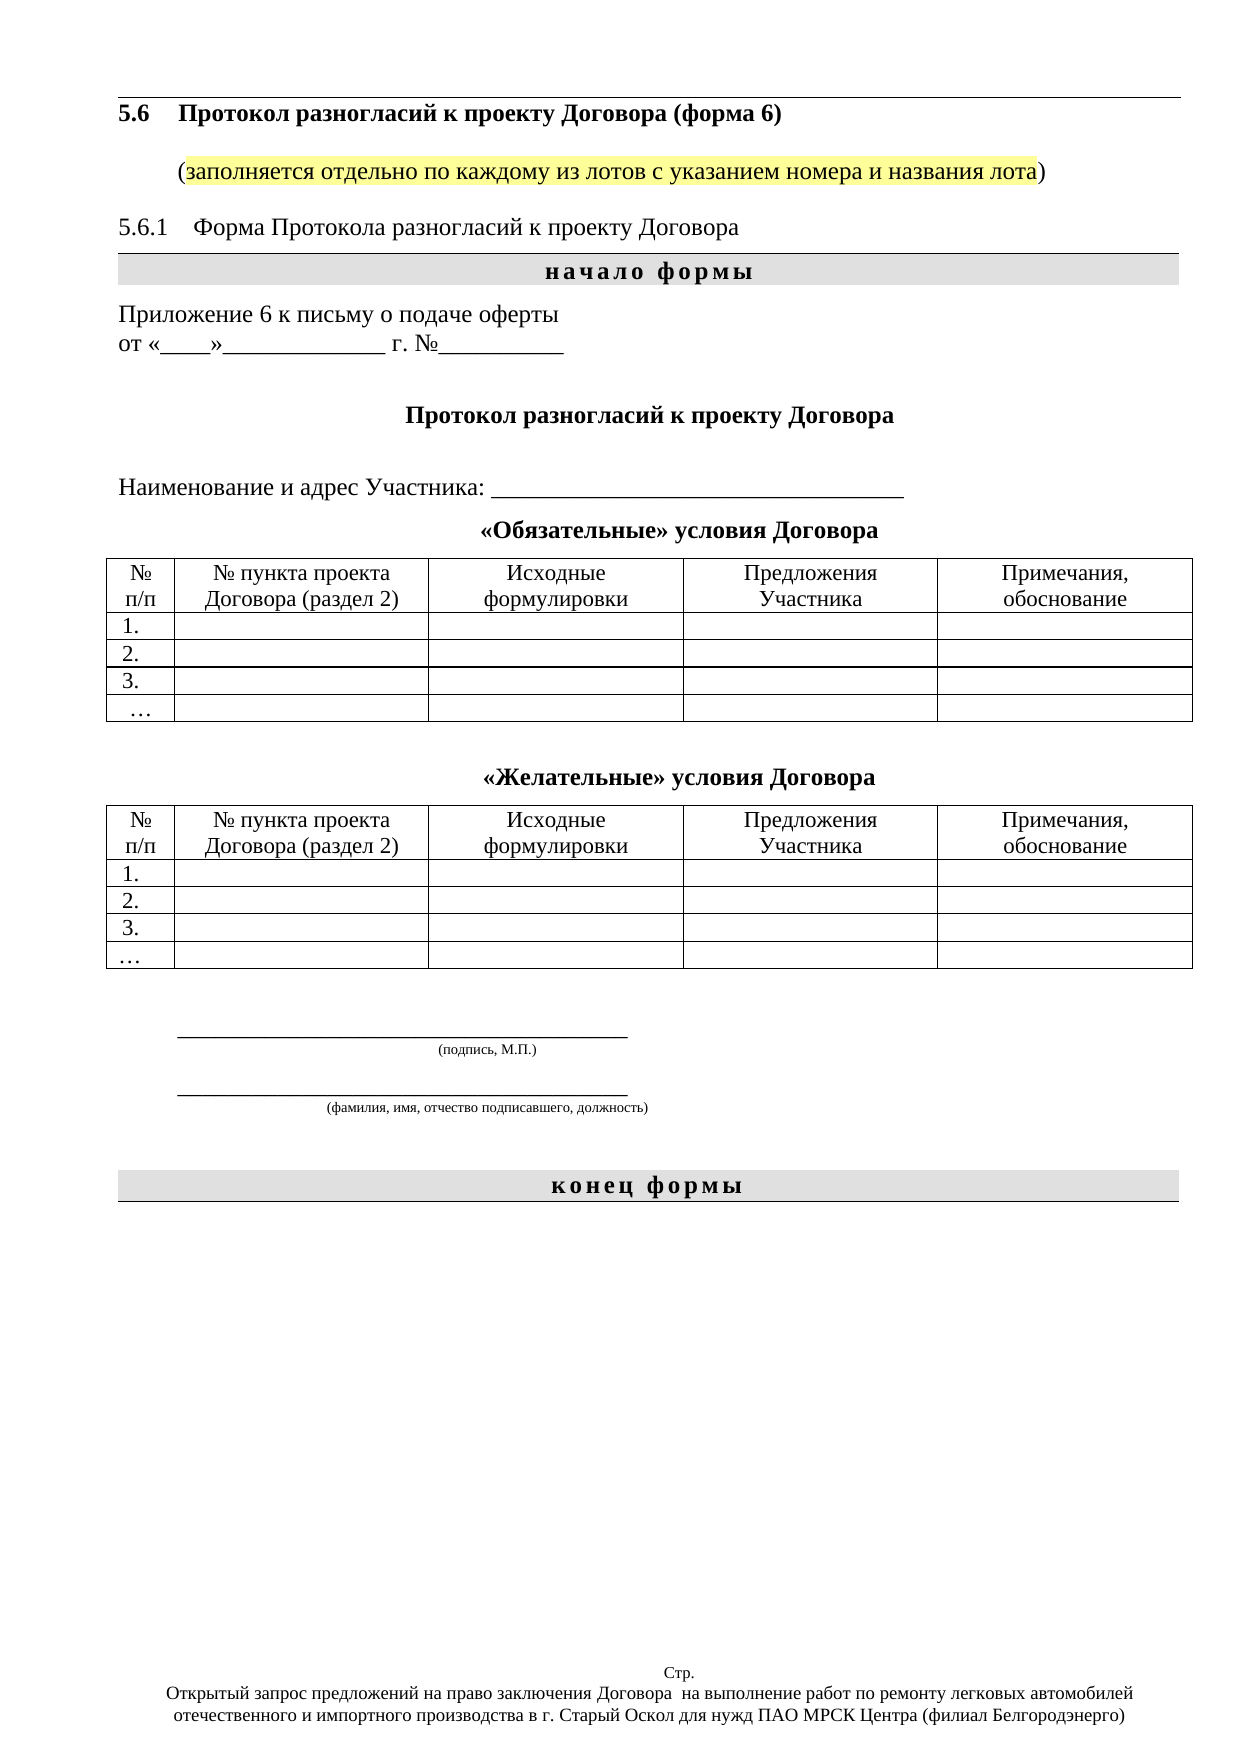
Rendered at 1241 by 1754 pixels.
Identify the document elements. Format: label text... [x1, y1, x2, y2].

text ____________________________________ [118, 1070, 1181, 1098]
text Приложение 6 к письму о подаче оферты от «____»_____________ г. №__________ [118, 299, 1181, 357]
table_cell [684, 887, 937, 913]
table_cell … [107, 695, 174, 721]
text (подпись, М.П.) [118, 1041, 797, 1070]
table_cell [938, 640, 1192, 666]
table_cell [429, 695, 683, 721]
text ____________________________________ [118, 1012, 1181, 1041]
table_cell [938, 887, 1192, 913]
table_header № пункта проекта Договора (раздел 2) [175, 559, 428, 612]
text начало формы [118, 254, 1179, 285]
table_header Исходные формулировки [429, 559, 683, 612]
table_cell [938, 914, 1192, 941]
table_header Примечания, обоснование [938, 559, 1192, 612]
table_cell [175, 860, 428, 886]
table_cell [107, 914, 174, 941]
table_cell [938, 860, 1192, 886]
table_cell [175, 887, 428, 913]
subtitle Форма Протокола разногласий к проекту Договора [118, 212, 1181, 240]
table_cell … [107, 942, 174, 968]
table_header № пункта проекта Договора (раздел 2) [175, 806, 428, 858]
subtitle Протокол разногласий к проекту Договора (форма 6) [118, 98, 1181, 127]
table_cell [175, 914, 428, 941]
table_cell [684, 613, 937, 639]
table_cell [107, 860, 174, 886]
table_cell [684, 668, 937, 694]
table_cell [429, 914, 683, 941]
table_cell [684, 860, 937, 886]
text конец формы [118, 1170, 1179, 1201]
table_cell [429, 640, 683, 666]
table_cell [938, 942, 1192, 968]
table_cell [107, 668, 174, 694]
table_cell [175, 668, 428, 694]
table_cell [107, 887, 174, 913]
table_header Предложения Участника [684, 806, 937, 858]
text Протокол разногласий к проекту Договора [118, 400, 1181, 428]
table_cell [429, 942, 683, 968]
text «Желательные» условия Договора [118, 762, 1181, 790]
table_cell [175, 942, 428, 968]
text (фамилия, имя, отчество подписавшего, должность) [118, 1098, 797, 1127]
table_cell [175, 695, 428, 721]
table_header № п/п [107, 806, 174, 858]
table_header № п/п [107, 559, 174, 612]
table_cell [938, 695, 1192, 721]
table_header Примечания, обоснование [938, 806, 1192, 858]
table_cell [175, 640, 428, 666]
table_cell [684, 640, 937, 666]
text Наименование и адрес Участника: _________________________________ [118, 472, 1181, 500]
table_cell [429, 668, 683, 694]
table_cell [938, 668, 1192, 694]
table_cell [684, 695, 937, 721]
table_cell [938, 613, 1192, 639]
table_cell [429, 887, 683, 913]
table_cell [175, 613, 428, 639]
table_cell [684, 942, 937, 968]
table_cell [684, 914, 937, 941]
table_cell [107, 613, 174, 639]
text «Обязательные» условия Договора [118, 515, 1181, 543]
table_cell [107, 640, 174, 666]
table_header Предложения Участника [684, 559, 937, 612]
table_cell [429, 613, 683, 639]
table_cell [429, 860, 683, 886]
table_header Исходные формулировки [429, 806, 683, 858]
